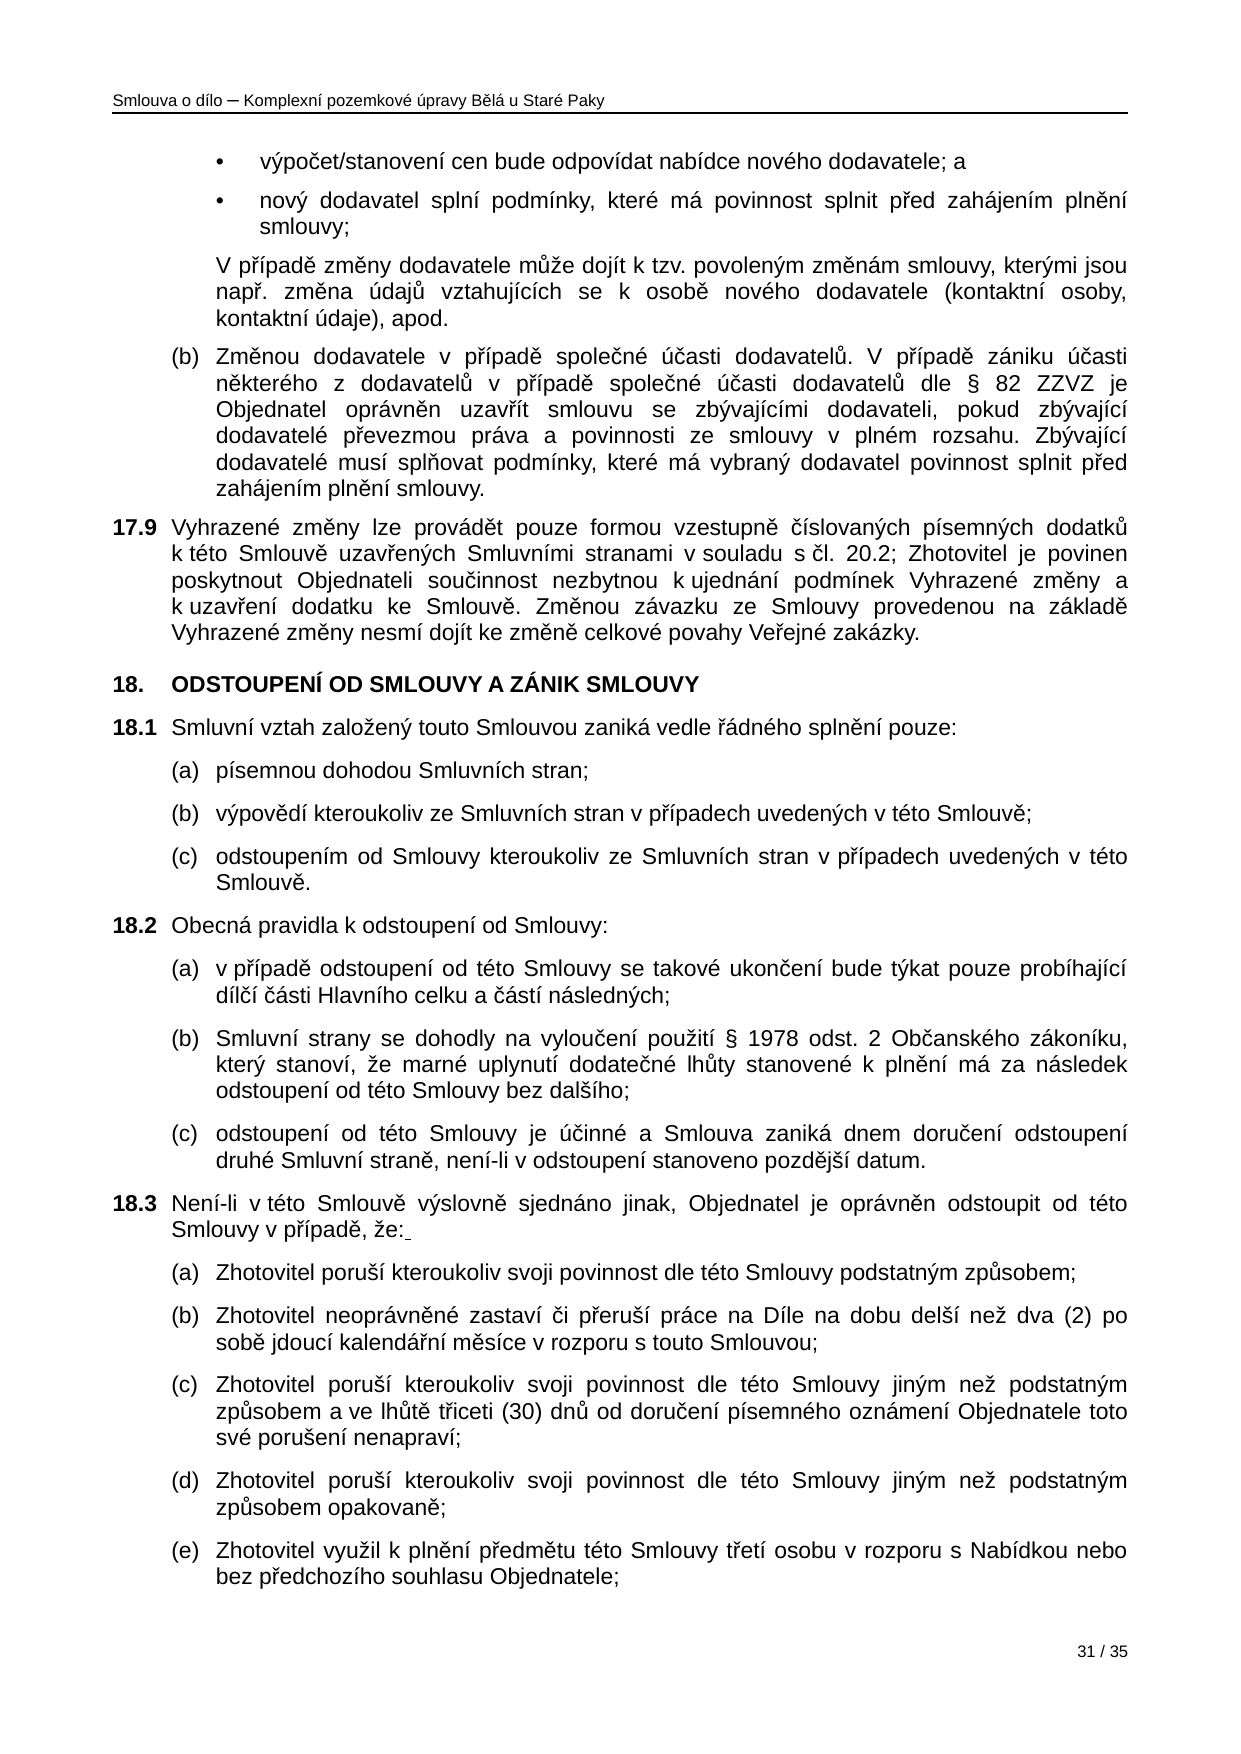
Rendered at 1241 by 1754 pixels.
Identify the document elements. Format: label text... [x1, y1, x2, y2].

text Smluvní vztah založený touto Smlouvou zaniká vedle řádného splnění pouze: [112, 714, 1128, 740]
text Zhotovitel poruší kteroukoliv svoji povinnost dle této Smlouvy jiným než podstatným způsobem opakovaně; [171, 1467, 1128, 1520]
text V případě změny dodavatele může dojít k tzv. povoleným změnám smlouvy, kterými jsou např. změna údajů vztahujících se k osobě nového dodavatele (kontaktní osoby, kontaktní údaje), apod. [216, 252, 1128, 331]
text • výpočet/stanovení cen bude odpovídat nabídce nového dodavatele; a [216, 148, 1128, 174]
text Zhotovitel využil k plnění předmětu této Smlouvy třetí osobu v rozporu s Nabídkou nebo bez předchozího souhlasu Objednatele; [171, 1537, 1128, 1589]
list v případě odstoupení od této Smlouvy se takové ukončení bude týkat pouze probíhající dílčí části Hlavního celku a částí následných; [171, 955, 1128, 1008]
text odstoupení od této Smlouvy je účinné a Smlouva zaniká dnem doručení odstoupení druhé Smluvní straně, není-li v odstoupení stanoveno pozdější datum. [171, 1120, 1128, 1173]
text Zhotovitel poruší kteroukoliv svoji povinnost dle této Smlouvy jiným než podstatným způsobem a ve lhůtě třiceti (30) dnů od doručení písemného oznámení Objednatele toto své porušení nenapraví; [171, 1371, 1128, 1451]
text odstoupením od Smlouvy kteroukoliv ze Smluvních stran v případech uvedených v této Smlouvě. [171, 843, 1128, 896]
text výpovědí kteroukoliv ze Smluvních stran v případech uvedených v této Smlouvě; [171, 800, 1128, 826]
list písemnou dohodou Smluvních stran; [171, 757, 1128, 783]
list Zhotovitel neoprávněné zastaví či přeruší práce na Díle na dobu delší než dva (2) po sobě jdoucí kalendářní měsíce v rozporu s touto Smlouvou; [171, 1302, 1128, 1355]
text ODSTOUPENÍ OD SMLOUVY a zánik smlouvy [112, 671, 1128, 697]
text Vyhrazené změny lze provádět pouze formou vzestupně číslovaných písemných dodatků k této Smlouvě uzavřených Smluvními stranami v souladu s čl. 20.2; Zhotovitel je povinen poskytnout Objednateli součinnost nezbytnou k ujednání podmínek Vyhrazené změny a k uzavření dodatku ke Smlouvě. Změnou závazku ze Smlouvy provedenou na základě Vyhrazené změny nesmí dojít ke změně celkové povahy Veřejné zakázky. [112, 514, 1128, 646]
text Smluvní strany se dohodly na vyloučení použití § 1978 odst. 2 Občanského zákoníku, který stanoví, že marné uplynutí dodatečné lhůty stanovené k plnění má za následek odstoupení od této Smlouvy bez dalšího; [171, 1024, 1128, 1104]
text • nový dodavatel splní podmínky, které má povinnost splnit před zahájením plnění smlouvy; [216, 187, 1128, 239]
list Změnou dodavatele v případě společné účasti dodavatelů. V případě zániku účasti některého z dodavatelů v případě společné účasti dodavatelů dle § 82 ZZVZ je Objednatel oprávněn uzavřít smlouvu se zbývajícími dodavateli, pokud zbývající dodavatelé převezmou práva a povinnosti ze smlouvy v plném rozsahu. Zbývající dodavatelé musí splňovat podmínky, které má vybraný dodavatel povinnost splnit před zahájením plnění smlouvy. [171, 343, 1128, 501]
list Zhotovitel poruší kteroukoliv svoji povinnost dle této Smlouvy podstatným způsobem; [171, 1259, 1128, 1285]
text Není-li v této Smlouvě výslovně sjednáno jinak, Objednatel je oprávněn odstoupit od této Smlouvy v případě, že: [112, 1190, 1128, 1242]
text Obecná pravidla k odstoupení od Smlouvy: [112, 912, 1128, 938]
